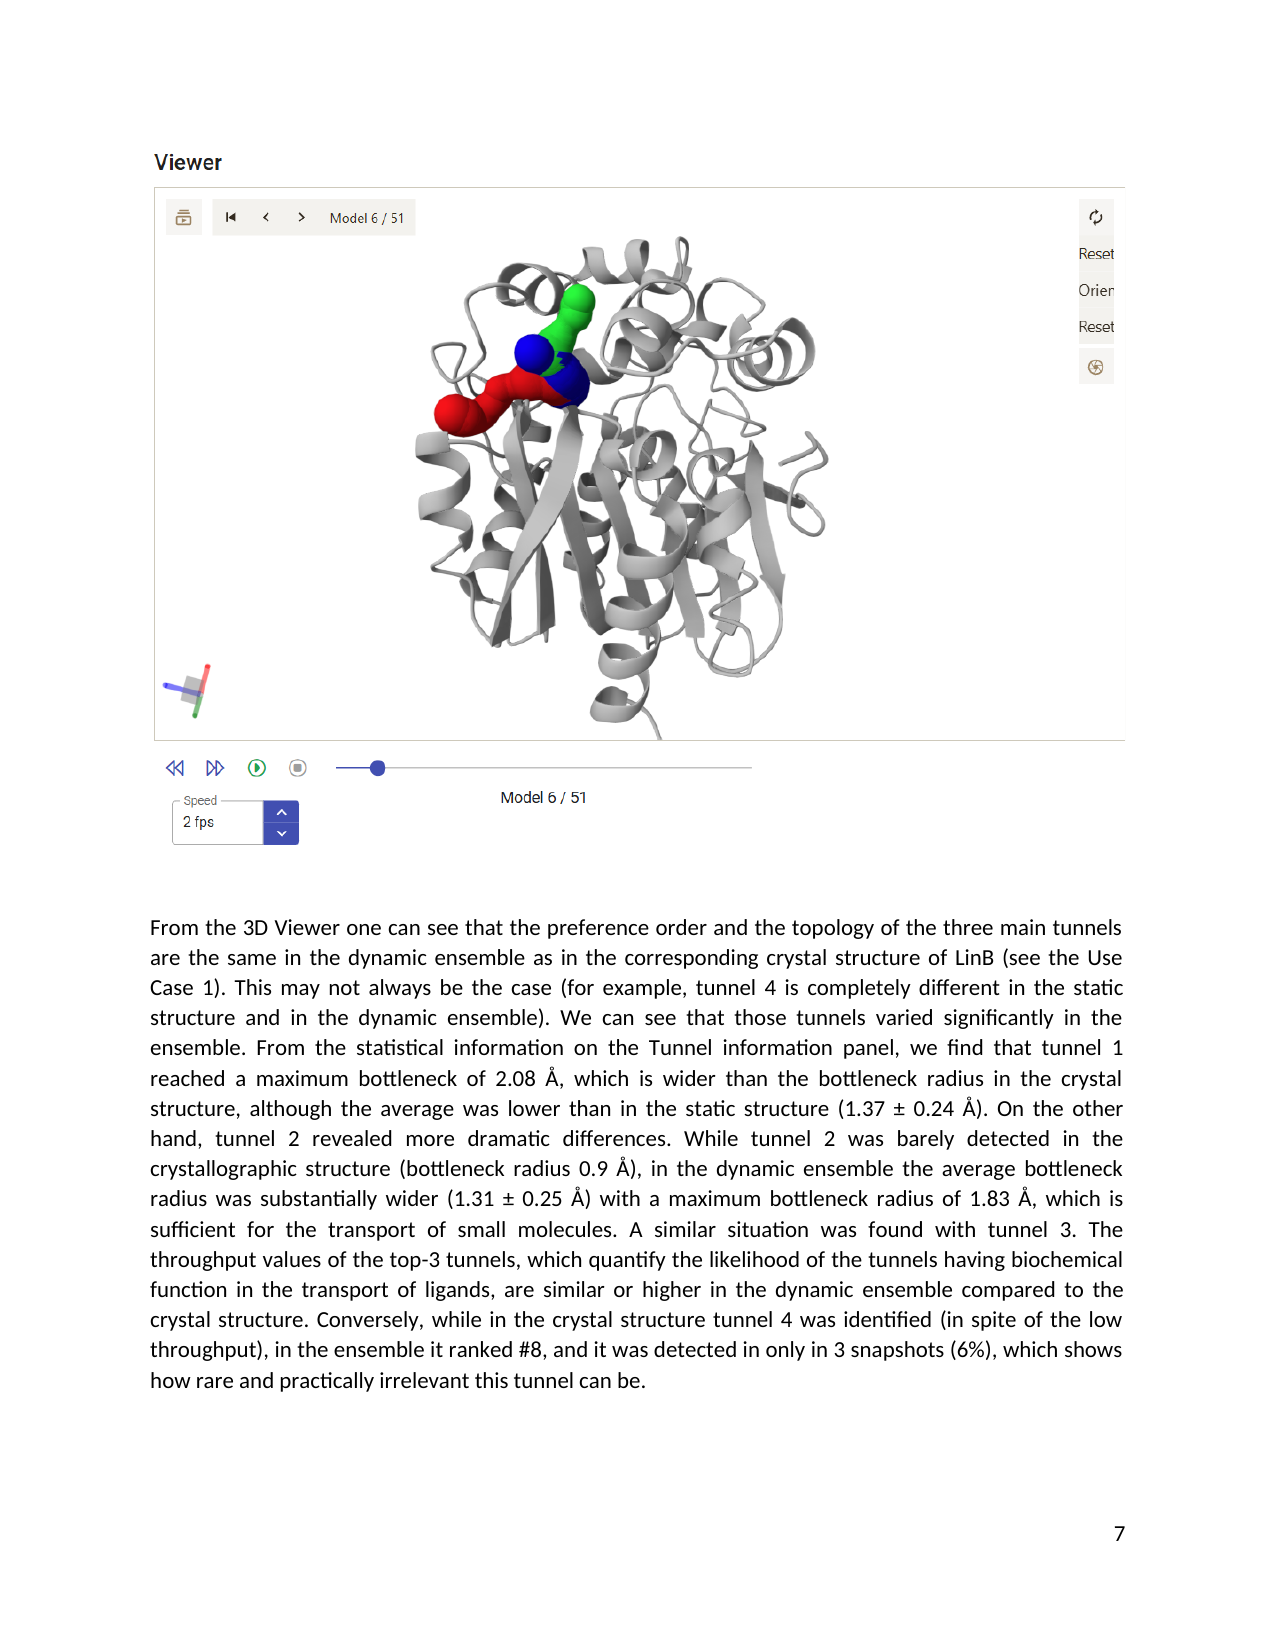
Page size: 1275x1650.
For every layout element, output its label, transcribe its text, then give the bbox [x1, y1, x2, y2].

picture [150, 150, 1125, 847]
text From the 3D Viewer one can see that the preference order and the topology of the three main tunnels are the same in the dynamic ensemble as in the corresponding crystal structure of LinB (see the Use Case 1). This may not always be the case (for example, tunnel 4 is completely different in the static structure and in the dynamic ensemble). We can see that those tunnels varied significantly in the ensemble. From the statistical information on the Tunnel information panel, we find that tunnel 1 reached a maximum bottleneck of 2.08 Å, which is wider than the bottleneck radius in the crystal structure, although the average was lower than in the static structure (1.37 ± 0.24 Å). On the other hand, tunnel 2 revealed more dramatic differences. While tunnel 2 was barely detected in the crystallographic structure (bottleneck radius 0.9 Å), in the dynamic ensemble the average bottleneck radius was substantially wider (1.31 ± 0.25 Å) with a maximum bottleneck radius of 1.83 Å, which is sufficient for the transport of small molecules. A similar situation was found with tunnel 3. The throughput values of the top-3 tunnels, which quantify the likelihood of the tunnels having biochemical function in the transport of ligands, are similar or higher in the dynamic ensemble compared to the crystal structure. Conversely, while in the crystal structure tunnel 4 was identified (in spite of the low throughput), in the ensemble it ranked #8, and it was detected in only in 3 snapshots (6%), which shows how rare and practically irrelevant this tunnel can be. [150, 913, 1125, 1394]
